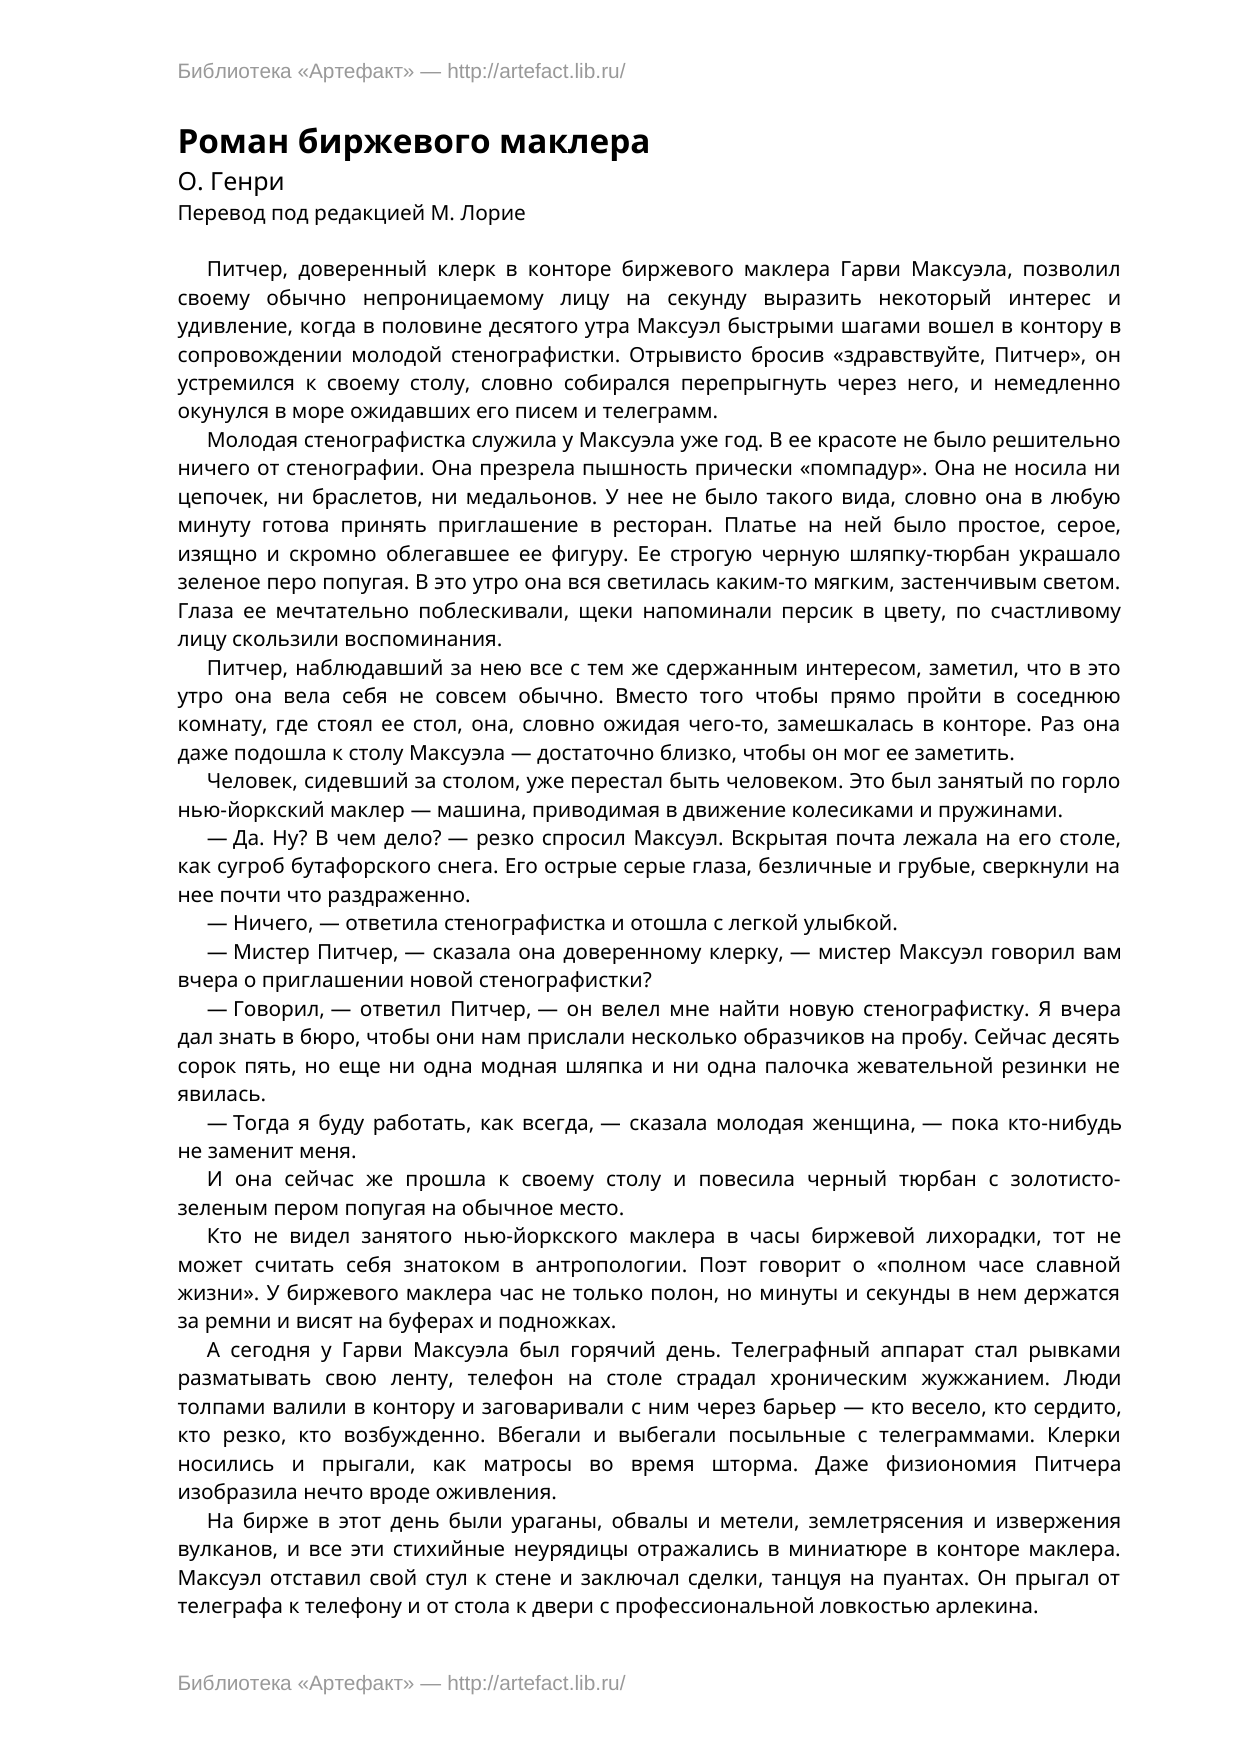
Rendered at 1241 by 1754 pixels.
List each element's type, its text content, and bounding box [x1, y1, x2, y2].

subtitle Роман биржевого маклера [177, 118, 1122, 163]
text Кто не видел занятого нью-йоркского маклера в часы биржевой лихорадки, тот не может считать себя знатоком в антропологии. Поэт говорит о «полном часе славной жизни». У биржевого маклера час не только полон, но минуты и секунды в нем держатся за ремни и висят на буферах и подножках. [177, 1221, 1122, 1335]
text — Да. Ну? В чем дело? — резко спросил Максуэл. Вскрытая почта лежала на его столе, как сугроб бутафорского снега. Его острые серые глаза, безличные и грубые, сверкнули на нее почти что раздраженно. [177, 823, 1122, 908]
text — Ничего, — ответила стенографистка и отошла с легкой улыбкой. [177, 908, 1122, 937]
text Молодая стенографистка служила у Максуэла уже год. В ее красоте не было решительно ничего от стенографии. Она презрела пышность прически «помпадур». Она не носила ни цепочек, ни браслетов, ни медальонов. У нее не было такого вида, словно она в любую минуту готова принять приглашение в ресторан. Платье на ней было простое, серое, изящно и скромно облегавшее ее фигуру. Ее строгую черную шляпку-тюрбан украшало зеленое перо попугая. В это утро она вся светилась каким-то мягким, застенчивым светом. Глаза ее мечтательно поблескивали, щеки напоминали персик в цвету, по счастливому лицу скользили воспоминания. [177, 425, 1122, 653]
text Питчер, доверенный клерк в конторе биржевого маклера Гарви Максуэла, позволил своему обычно непроницаемому лицу на секунду выразить некоторый интерес и удивление, когда в половине десятого утра Максуэл быстрыми шагами вошел в контору в сопровождении молодой стенографистки. Отрывисто бросив «здравствуйте, Питчер», он устремился к своему столу, словно собирался перепрыгнуть через него, и немедленно окунулся в море ожидавших его писем и телеграмм. [177, 254, 1122, 425]
text Человек, сидевший за столом, уже перестал быть человеком. Это был занятый по горло нью-йоркский маклер — машина, приводимая в движение колесиками и пружинами. [177, 766, 1122, 823]
text — Тогда я буду работать, как всегда, — сказала молодая женщина, — пока кто-нибудь не заменит меня. [177, 1108, 1122, 1164]
text — Мистер Питчер, — сказала она доверенному клерку, — мистер Максуэл говорил вам вчера о приглашении новой стенографистки? [177, 937, 1122, 994]
text О. Генри [177, 163, 1122, 198]
text — Говорил, — ответил Питчер, — он велел мне найти новую стенографистку. Я вчера дал знать в бюро, чтобы они нам прислали несколько образчиков на пробу. Сейчас десять сорок пять, но еще ни одна модная шляпка и ни одна палочка жевательной резинки не явилась. [177, 994, 1122, 1108]
text Перевод под редакцией М. Лорие [177, 198, 1122, 226]
text На бирже в этот день были ураганы, обвалы и метели, землетрясения и извержения вулканов, и все эти стихийные неурядицы отражались в миниатюре в конторе маклера. Максуэл отставил свой стул к стене и заключал сделки, танцуя на пуантах. Он прыгал от телеграфа к телефону и от стола к двери с профессиональной ловкостью арлекина. [177, 1506, 1122, 1619]
text И она сейчас же прошла к своему столу и повесила черный тюрбан с золотисто-зеленым пером попугая на обычное место. [177, 1164, 1122, 1221]
text Питчер, наблюдавший за нею все с тем же сдержанным интересом, заметил, что в это утро она вела себя не совсем обычно. Вместо того чтобы прямо пройти в соседнюю комнату, где стоял ее стол, она, словно ожидая чего-то, замешкалась в конторе. Раз она даже подошла к столу Максуэла — достаточно близко, чтобы он мог ее заметить. [177, 653, 1122, 766]
text А сегодня у Гарви Максуэла был горячий день. Телеграфный аппарат стал рывками разматывать свою ленту, телефон на столе страдал хроническим жужжанием. Люди толпами валили в контору и заговаривали с ним через барьер — кто весело, кто сердито, кто резко, кто возбужденно. Вбегали и выбегали посыльные с телеграммами. Клерки носились и прыгали, как матросы во время шторма. Даже физиономия Питчера изобразила нечто вроде оживления. [177, 1335, 1122, 1506]
